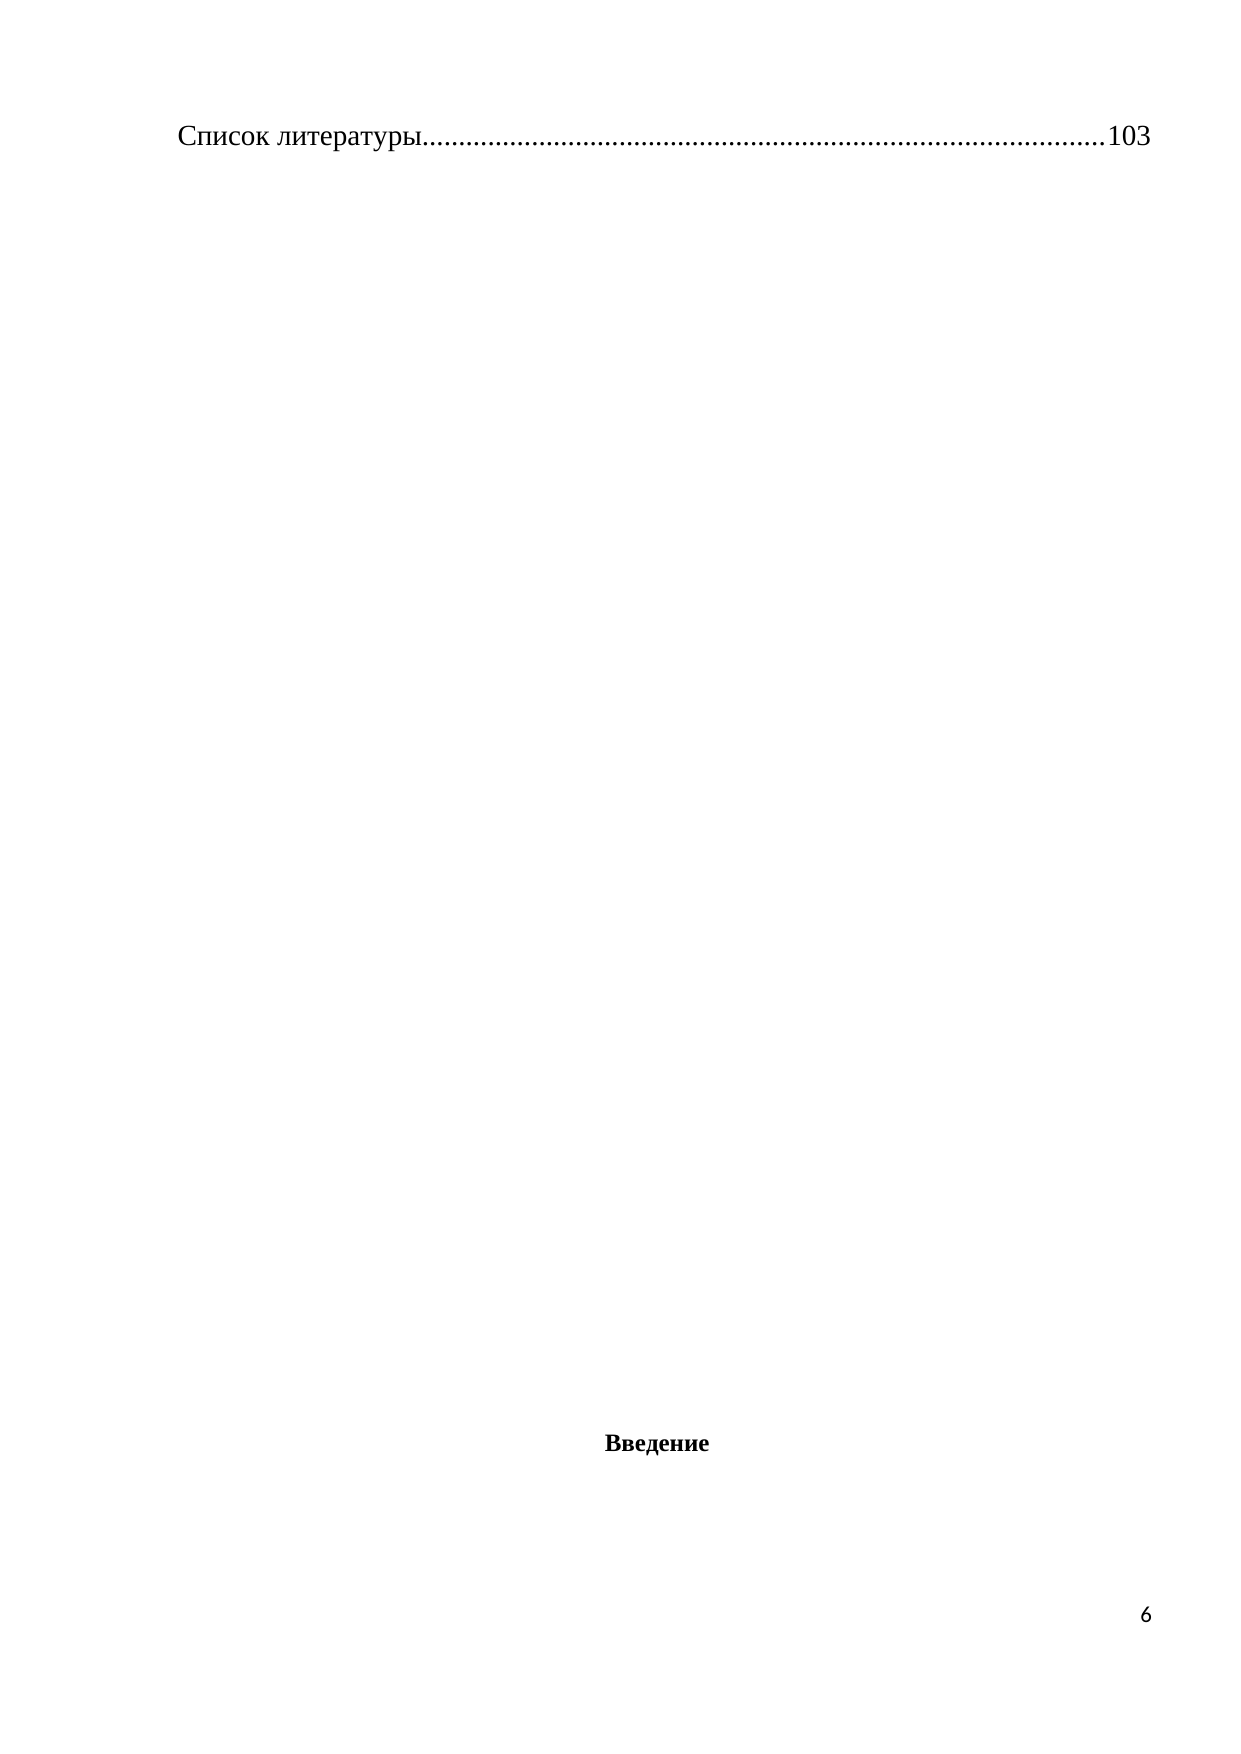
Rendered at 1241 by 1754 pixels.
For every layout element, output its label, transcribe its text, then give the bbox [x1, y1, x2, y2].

subtitle Введение [162, 1428, 1152, 1457]
text Список литературы 103 [177, 118, 1152, 152]
